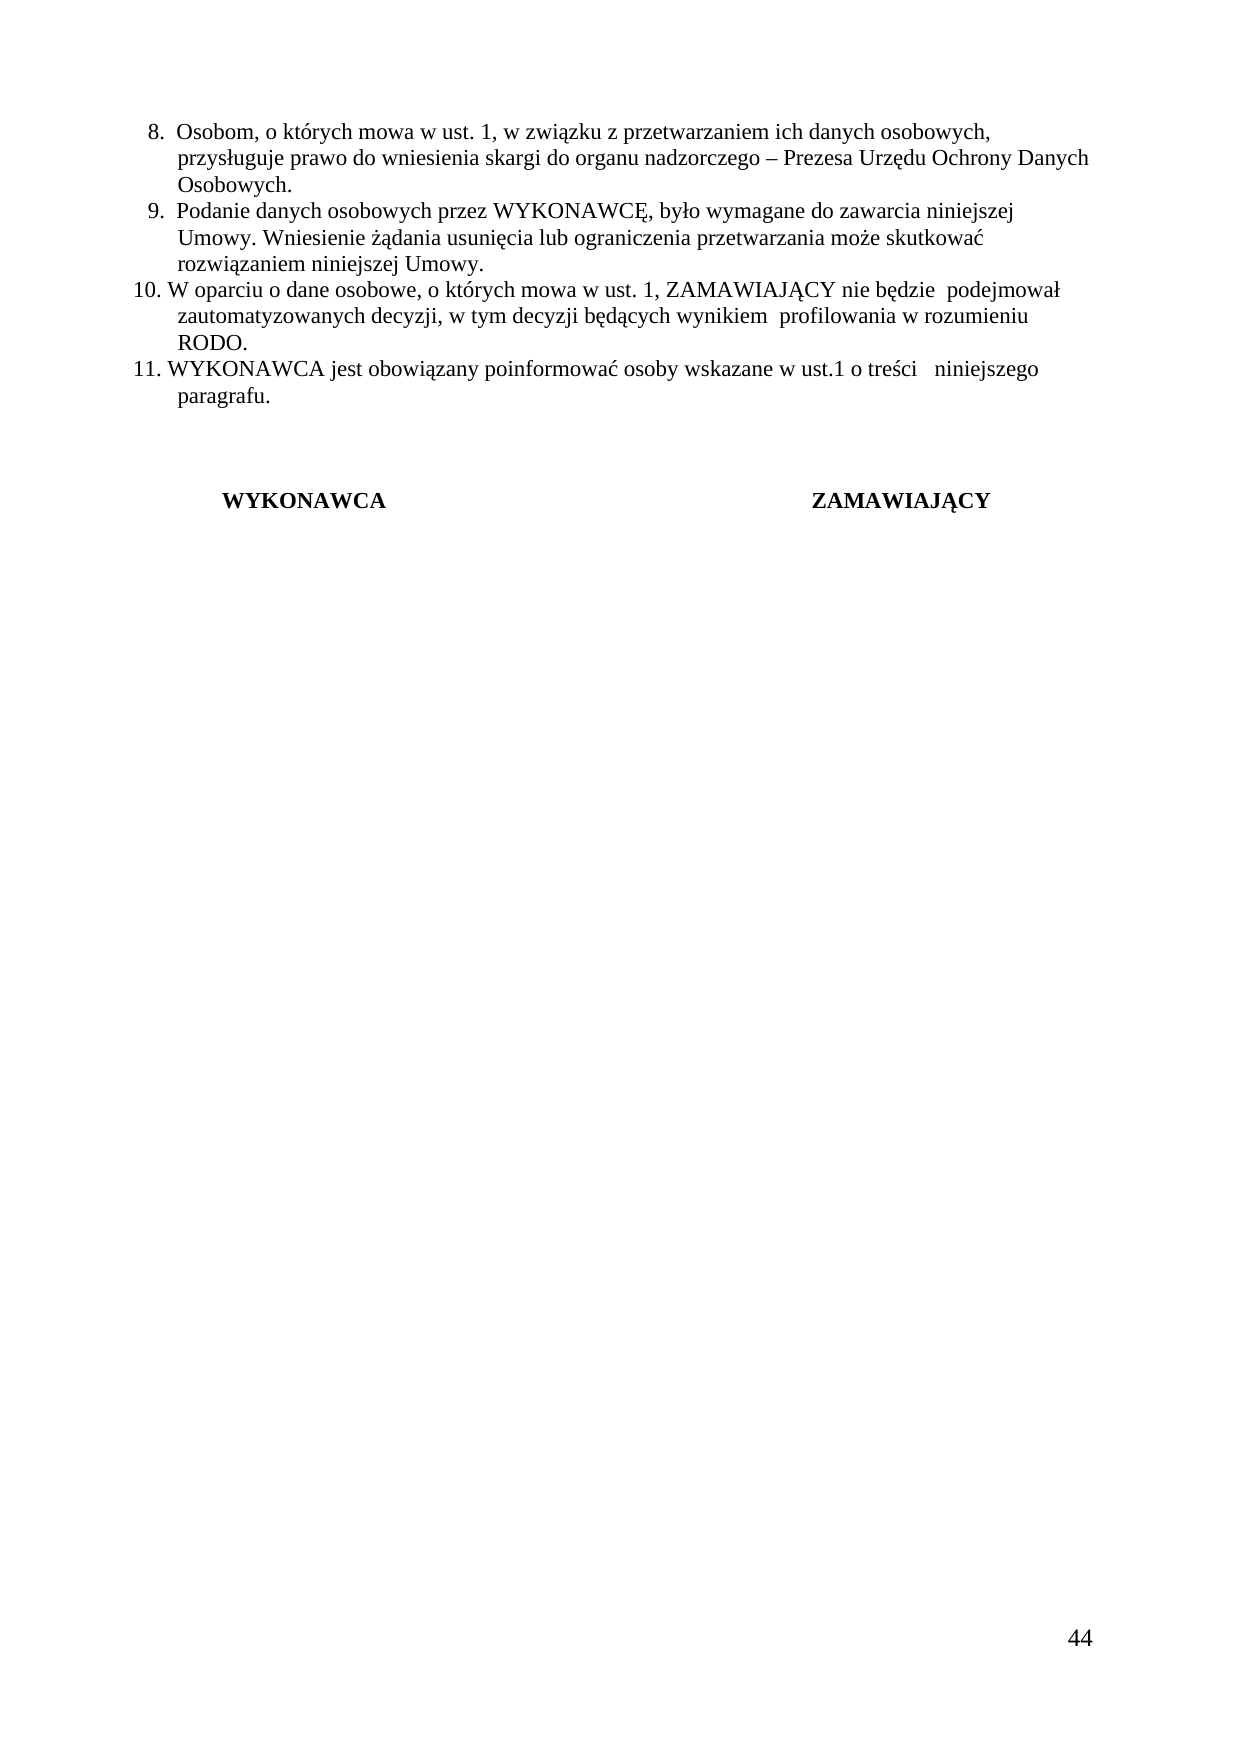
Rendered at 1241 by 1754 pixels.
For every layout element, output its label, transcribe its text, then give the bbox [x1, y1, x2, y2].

text 11. WYKONAWCA jest obowiązany poinformować osoby wskazane w ust.1 o treści niniejszego paragrafu. [133, 355, 1092, 408]
text 9. Podanie danych osobowych przez WYKONAWCĘ, było wymagane do zawarcia niniejszej Umowy. Wniesienie żądania usunięcia lub ograniczenia przetwarzania może skutkować rozwiązaniem niniejszej Umowy. [148, 197, 1092, 276]
text 8. Osobom, o których mowa w ust. 1, w związku z przetwarzaniem ich danych osobowych, przysługuje prawo do wniesienia skargi do organu nadzorczego – Prezesa Urzędu Ochrony Danych Osobowych. [148, 118, 1092, 197]
text 10. W oparciu o dane osobowe, o których mowa w ust. 1, ZAMAWIAJĄCY nie będzie podejmował zautomatyzowanych decyzji, w tym decyzji będących wynikiem profilowania w rozumieniu RODO. [133, 276, 1092, 355]
text WYKONAWCA ZAMAWIAJĄCY [148, 487, 1092, 513]
